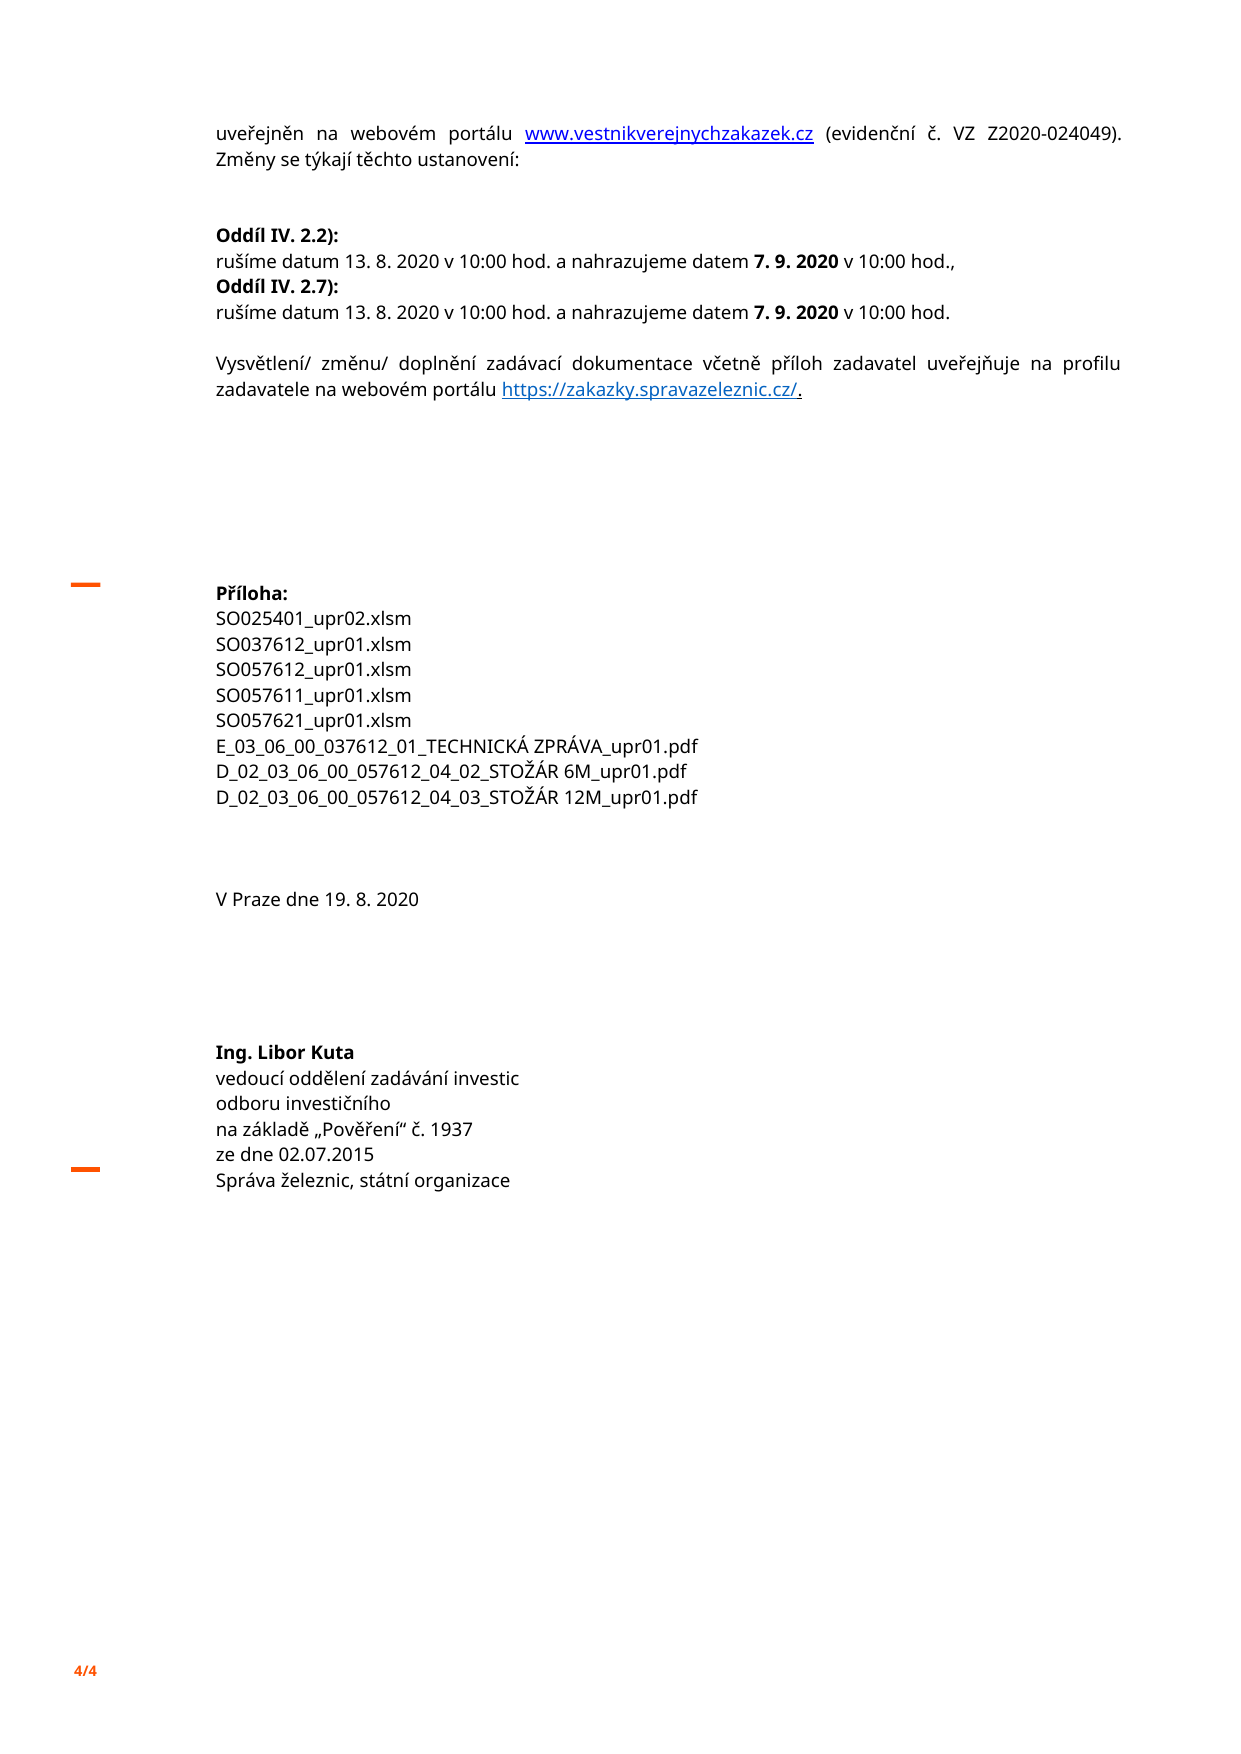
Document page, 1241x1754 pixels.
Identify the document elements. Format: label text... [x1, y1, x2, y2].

text Vysvětlení/ změnu/ doplnění zadávací dokumentace včetně příloh zadavatel uveřejňuje na profilu zadavatele na webovém portálu https://zakazky.spravazeleznic.cz/. [216, 350, 1122, 401]
text SO025401_upr02.xlsm [216, 606, 1122, 631]
text D_02_03_06_00_057612_04_02_STOŽÁR 6M_upr01.pdf [216, 759, 1122, 784]
text ze dne 02.07.2015 [216, 1141, 1122, 1167]
text Příloha: [216, 580, 1122, 606]
text rušíme datum 13. 8. 2020 v 10:00 hod. a nahrazujeme datem 7. 9. 2020 v 10:00 hod., [216, 248, 1122, 274]
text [216, 121, 1122, 172]
text SO057611_upr01.xlsm [216, 682, 1122, 708]
text SO057621_upr01.xlsm [216, 708, 1122, 733]
text Oddíl IV. 2.2): [216, 223, 1122, 248]
text D_02_03_06_00_057612_04_03_STOŽÁR 12M_upr01.pdf [216, 784, 1122, 810]
text Ing. Libor Kuta [216, 1039, 1122, 1065]
text SO057612_upr01.xlsm [216, 657, 1122, 682]
text SO037612_upr01.xlsm [216, 631, 1122, 657]
text V Praze dne 19. 8. 2020 [216, 886, 1122, 912]
text na základě „Pověření“ č. 1937 [216, 1116, 1122, 1141]
text E_03_06_00_037612_01_TECHNICKÁ ZPRÁVA_upr01.pdf [216, 733, 1122, 759]
text Oddíl IV. 2.7): [216, 274, 1122, 299]
text Správa železnic, státní organizace [216, 1167, 1122, 1192]
text odboru investičního [216, 1090, 1122, 1116]
text vedoucí oddělení zadávání investic [216, 1065, 1122, 1090]
text rušíme datum 13. 8. 2020 v 10:00 hod. a nahrazujeme datem 7. 9. 2020 v 10:00 hod. [216, 299, 1122, 325]
